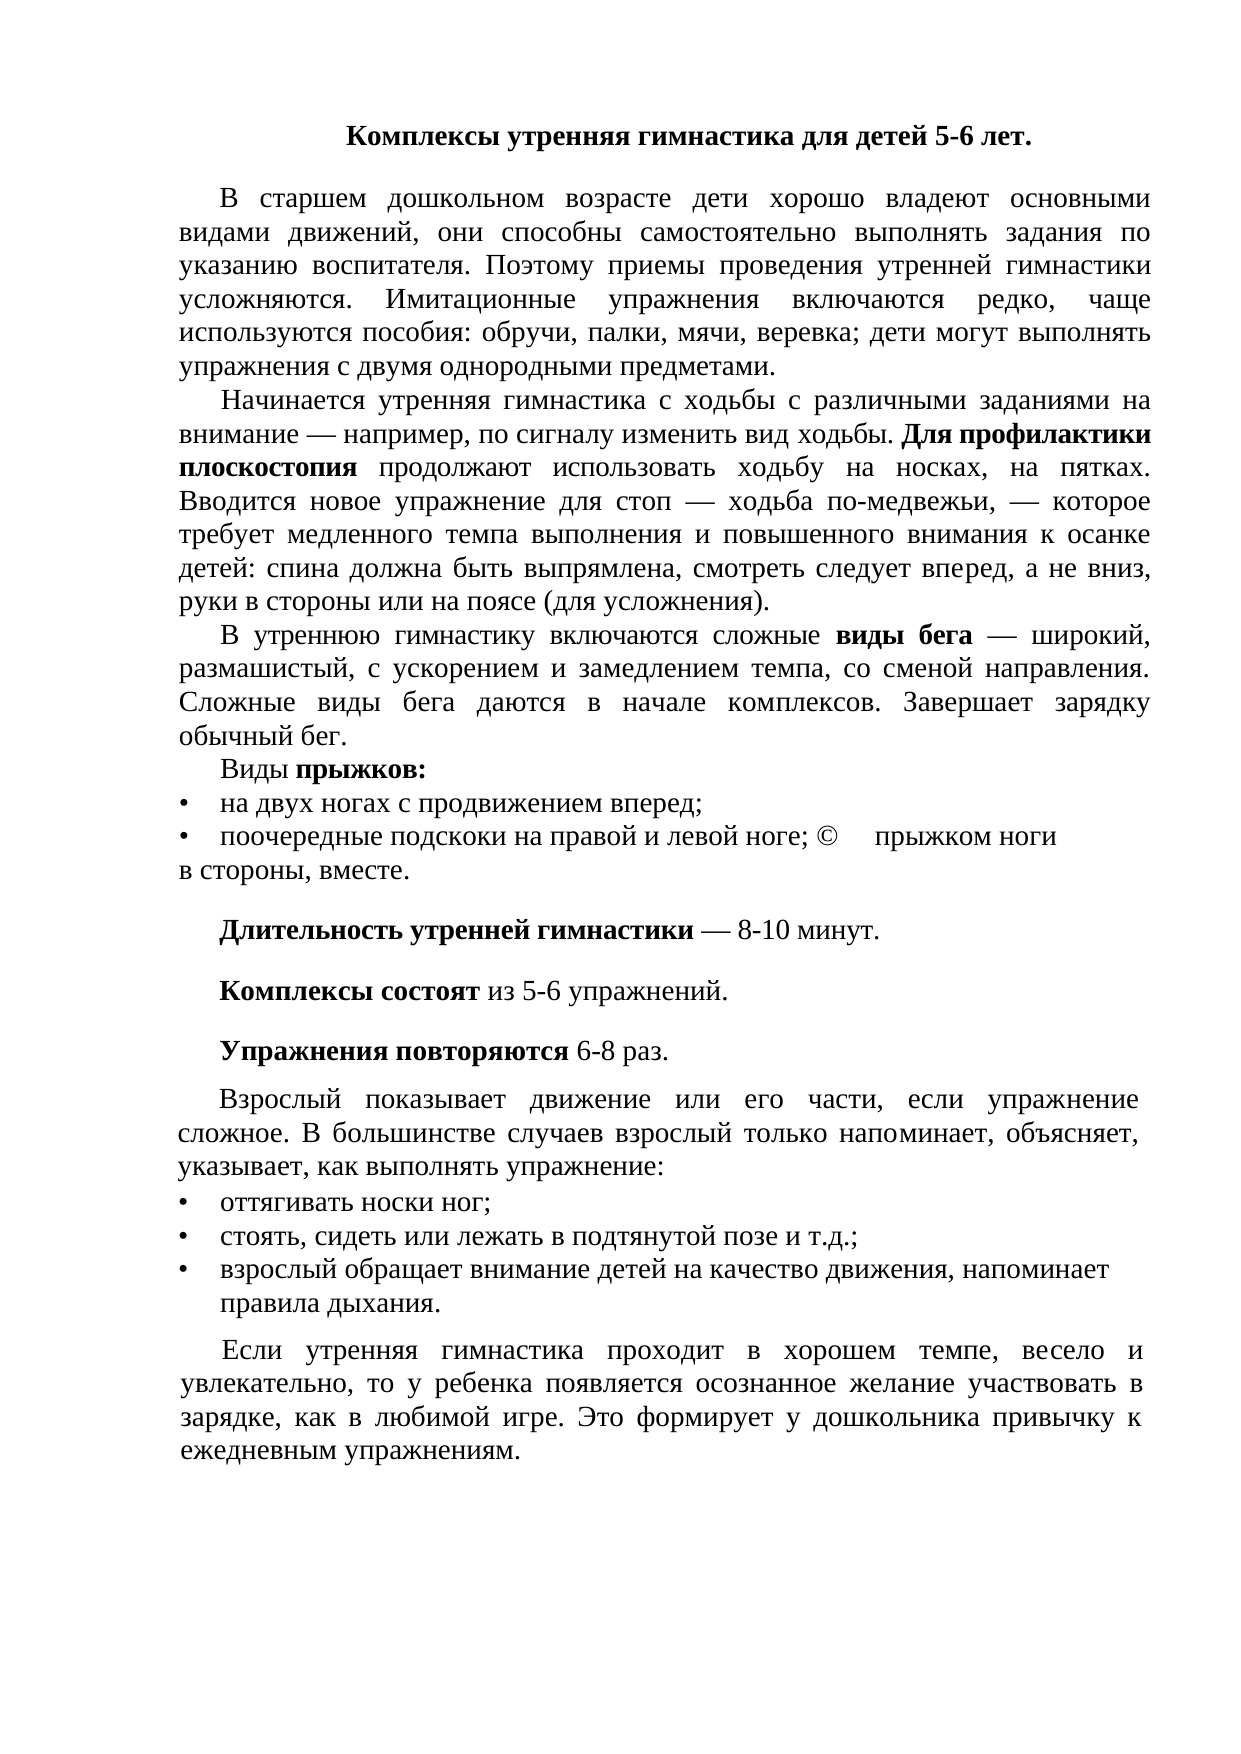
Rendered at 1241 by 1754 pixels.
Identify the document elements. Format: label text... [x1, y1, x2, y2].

text Комплексы утренняя гимнастика для детей 5-6 лет. [179, 118, 1152, 152]
text Упражнения повторяются 6-8 раз. [219, 1033, 1107, 1067]
list на двух ногах с продвижением вперед; [179, 785, 1152, 818]
text Комплексы состоят из 5-6 упражнений. [219, 973, 1107, 1006]
text В утреннюю гимнастику включаются сложные виды бега — широкий, размашистый, с ускорением и замедлением темпа, со сменой направления. Сложные виды бега даются в начале комплексов. Завершает зарядку обычный бег. [179, 617, 1151, 751]
list поочередные подскоки на правой и левой ноге; © прыжком ноги в стороны, вместе. [179, 818, 1062, 885]
list стоять, сидеть или лежать в подтянутой позе и т.д.; [178, 1218, 1152, 1251]
text Виды прыжков: [220, 751, 1152, 785]
text В старшем дошкольном возрасте дети хорошо владеют основными видами движений, они способны самостоятельно выполнять задания по указанию воспитателя. Поэтому приемы проведения утренней гимнастики усложняются. Имитационные упражнения включаются редко, чаще используются пособия: обручи, палки, мячи, веревка; дети могут выполнять упражнения с двумя однородными предметами. [179, 180, 1152, 381]
list оттягивать носки ног; [178, 1184, 1152, 1218]
text Длительность утренней гимнастики — 8-10 минут. [219, 912, 1107, 946]
text Взрослый показывает движение или его части, если упражнение сложное. В большинстве случаев взрослый только напоминает, объясняет, указывает, как выполнять упражнение: [177, 1081, 1139, 1182]
list взрослый обращает внимание детей на качество движения, напоминает правила дыхания. [178, 1251, 1152, 1318]
text Начинается утренняя гимнастика с ходьбы с различными заданиями на внимание — например, по сигналу изменить вид ходьбы. Для профилактики плоскостопия продолжают использовать ходьбу на носках, на пятках. Вводится новое упражнение для стоп — ходьба по-медвежьи, — которое требует медленного темпа выполнения и повышенного внимания к осанке детей: спина должна быть выпрямлена, смотреть следует вперед, а не вниз, руки в стороны или на поясе (для усложнения). [179, 382, 1152, 617]
text Если утренняя гимнастика проходит в хорошем темпе, весело и увлекательно, то у ребенка появляется осознанное желание участвовать в зарядке, как в любимой игре. Это формирует у дошкольника привычку к ежедневным упражнениям. [180, 1332, 1143, 1466]
